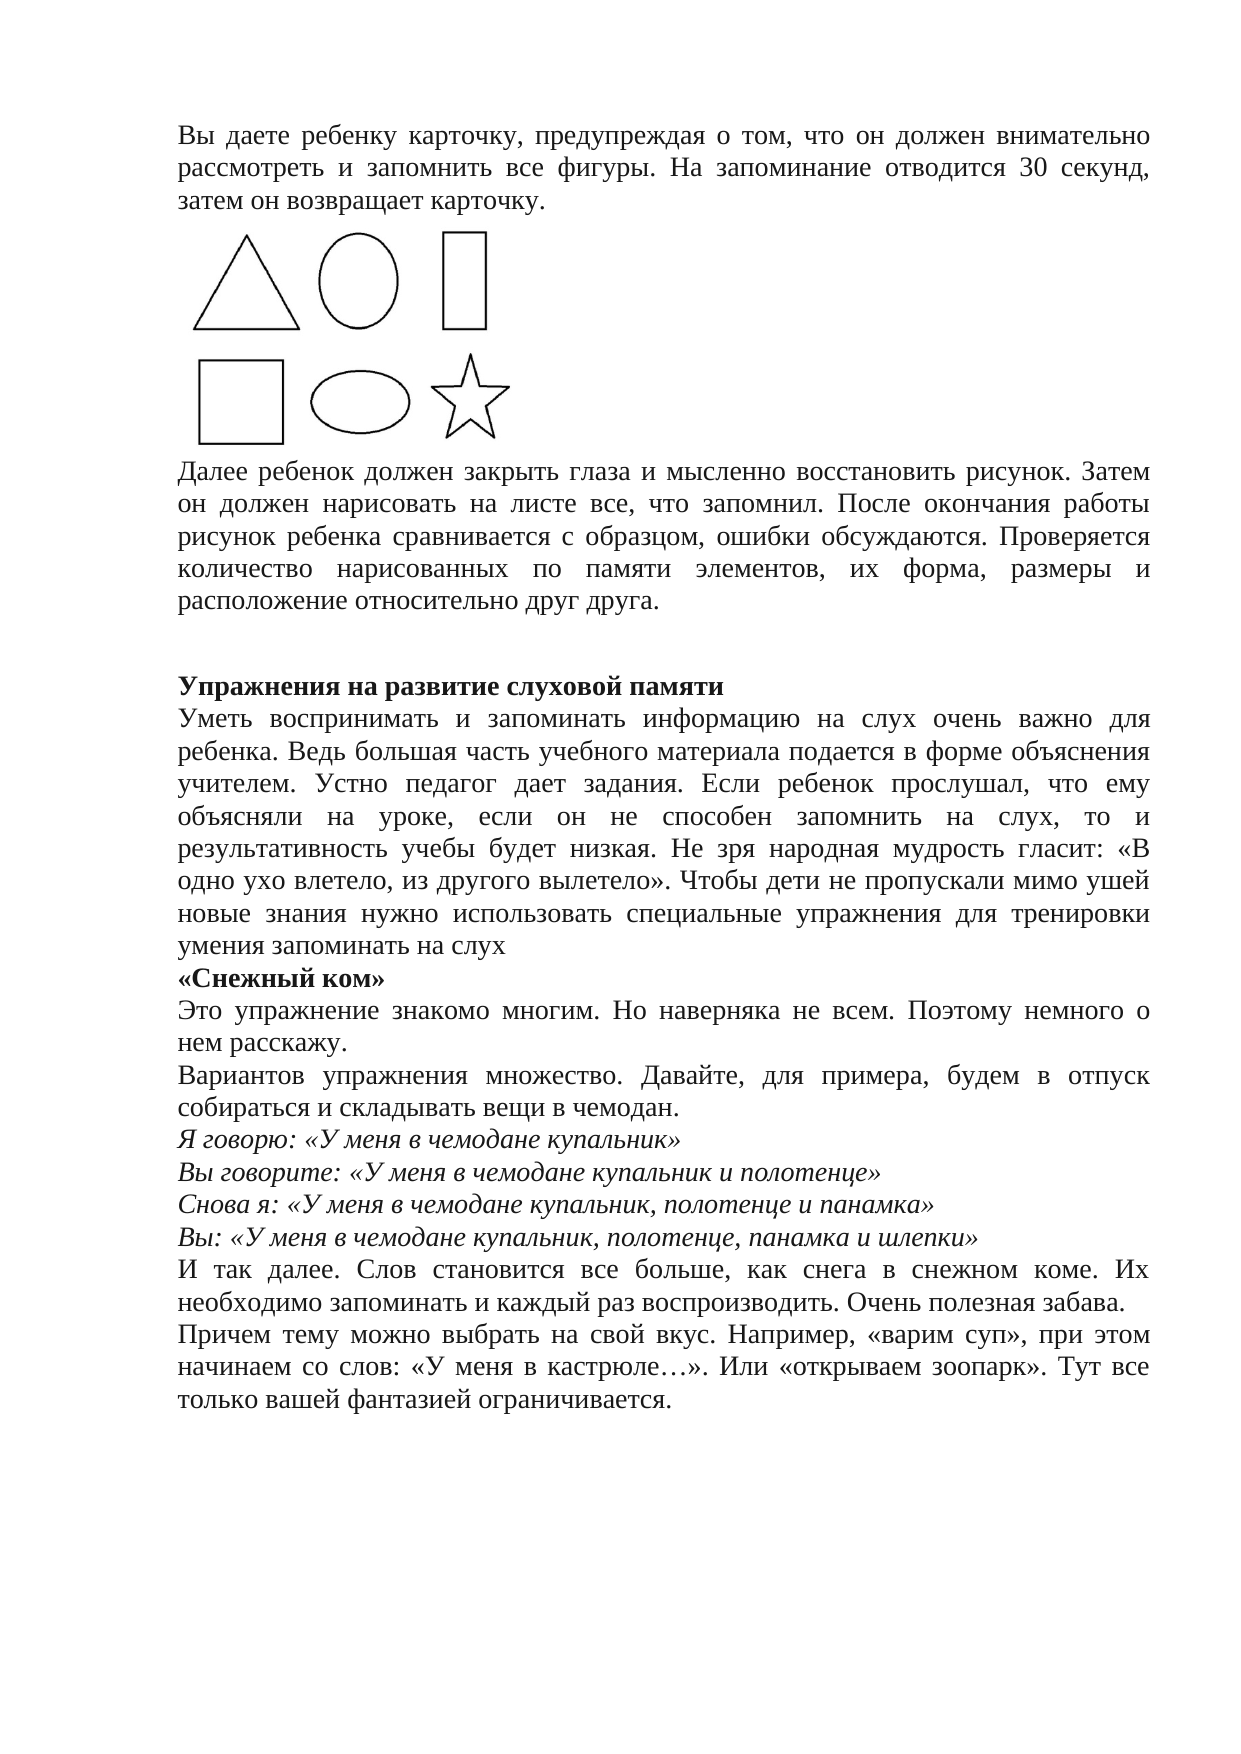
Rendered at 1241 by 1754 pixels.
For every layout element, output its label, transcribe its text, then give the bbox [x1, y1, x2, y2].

text Вариантов упражнения множество. Давайте, для примера, будем в отпуск собираться и складывать вещи в чемодан. [177, 1058, 1152, 1123]
text Снова я: «У меня в чемодане купальник, полотенце и панамка» [177, 1187, 1152, 1220]
text Я говорю: «У меня в чемодане купальник» [177, 1123, 1152, 1155]
text И так далее. Слов становится все больше, как снега в снежном коме. Их необходимо запоминать и каждый раз воспроизводить. Очень полезная забава. [177, 1252, 1152, 1317]
text Вы даете ребенку карточку, предупреждая о том, что он должен внимательно рассмотреть и запомнить все фигуры. На запоминание отводится 30 секунд, затем он возвращает карточку. [177, 118, 1152, 215]
text Это упражнение знакомо многим. Но наверняка не всем. Поэтому немного о нем расскажу. [177, 993, 1152, 1058]
text Вы: «У меня в чемодане купальник, полотенце, панамка и шлепки» [177, 1220, 1152, 1252]
text «Снежный ком» [177, 961, 1152, 993]
text Уметь воспринимать и запоминать информацию на слух очень важно для ребенка. Ведь большая часть учебного материала подается в форме объяснения учителем. Устно педагог дает задания. Если ребенок прослушал, что ему объясняли на уроке, если он не способен запомнить на слух, то и результативность учебы будет низкая. Не зря народная мудрость гласит: «В одно ухо влетело, из другого вылетело». Чтобы дети не пропускали мимо ушей новые знания нужно использовать специальные упражнения для тренировки умения запоминать на слух [177, 701, 1152, 961]
text Упражнения на развитие слуховой памяти [177, 669, 1152, 701]
text Далее ребенок должен закрыть глаза и мысленно восстановить рисунок. Затем он должен нарисовать на листе все, что запомнил. После окончания работы рисунок ребенка сравнивается с образцом, ошибки обсуждаются. Проверяется количество нарисованных по памяти элементов, их форма, размеры и расположение относительно друг друга. [177, 454, 1152, 616]
text Вы говорите: «У меня в чемодане купальник и полотенце» [177, 1155, 1152, 1187]
text Причем тему можно выбрать на свой вкус. Например, «варим суп», при этом начинаем со слов: «У меня в кастрюле…». Или «открываем зоопарк». Тут все только вашей фантазией ограничивается. [177, 1317, 1152, 1414]
picture [177, 215, 525, 454]
